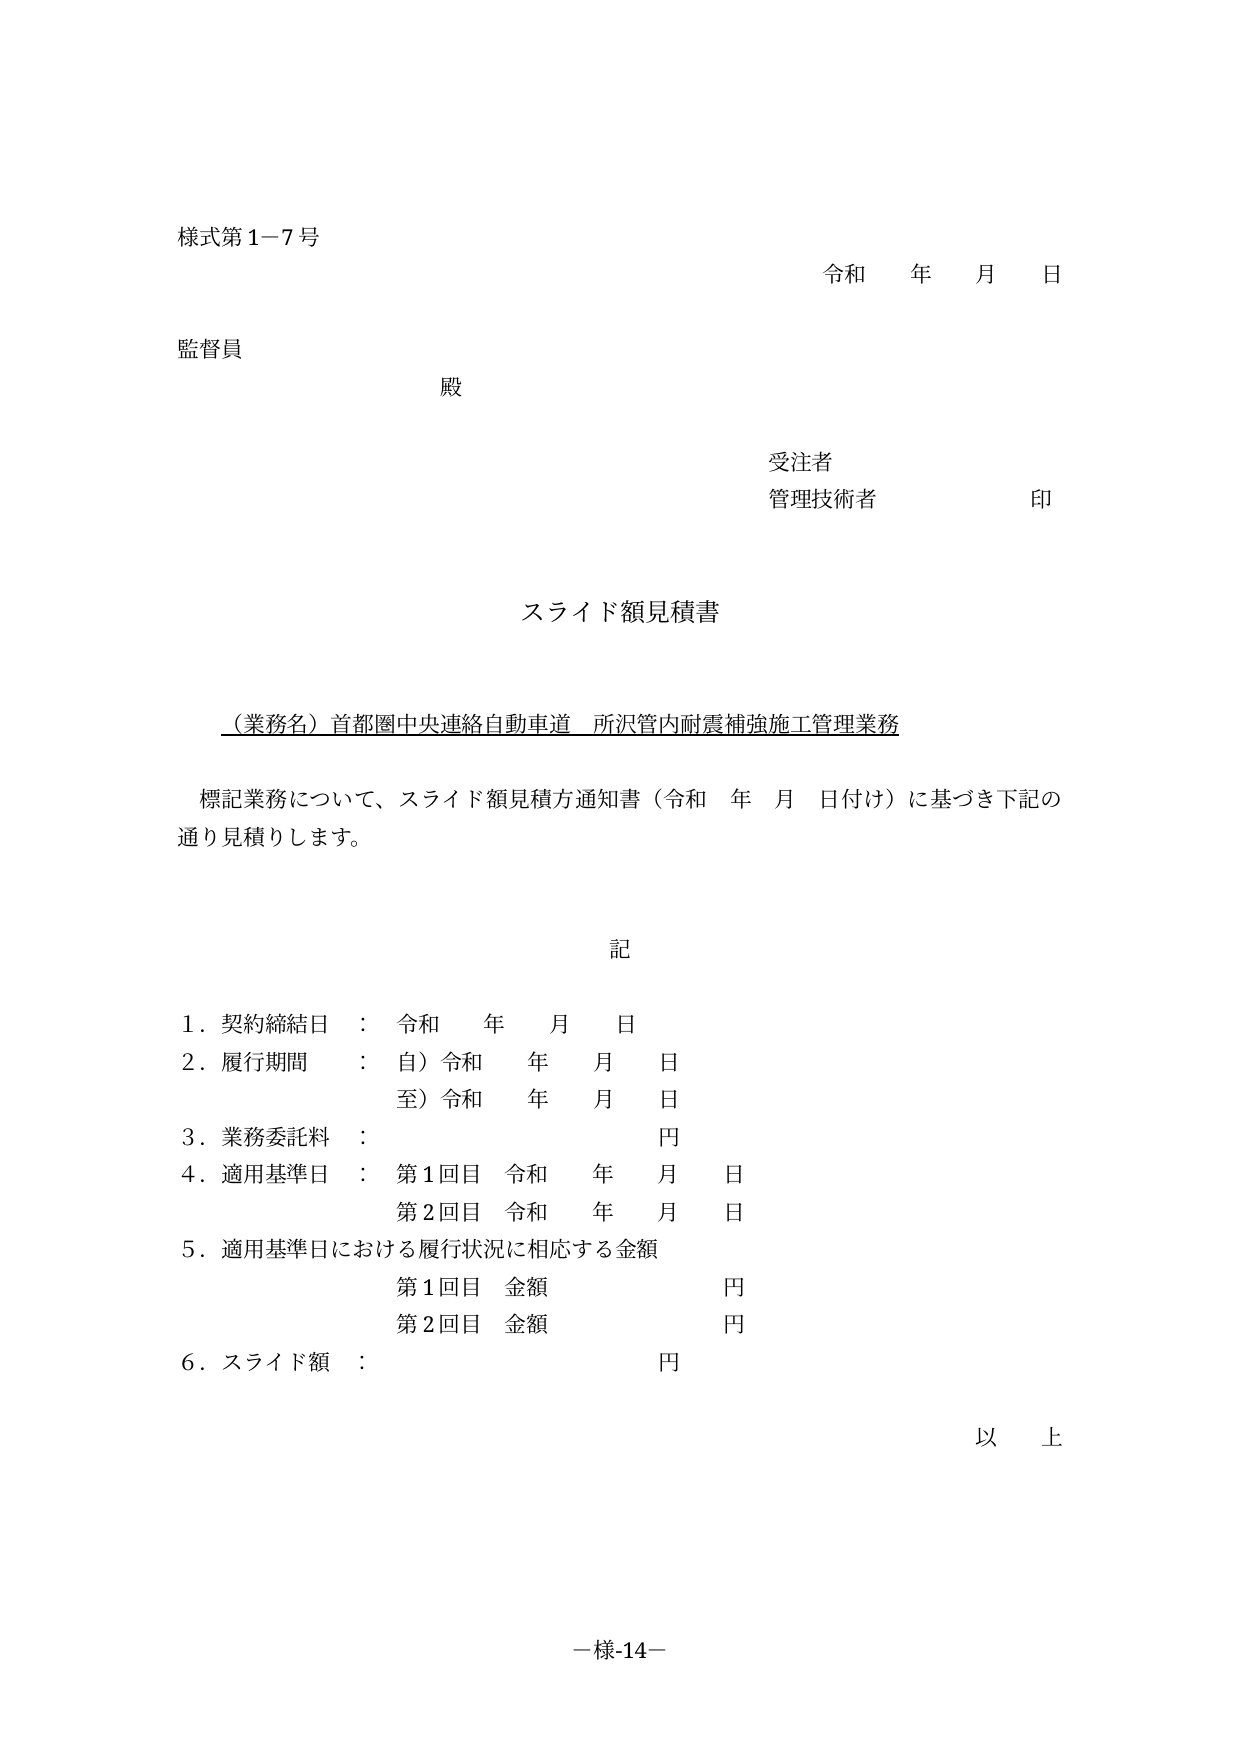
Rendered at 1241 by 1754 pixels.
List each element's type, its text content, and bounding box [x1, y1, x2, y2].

text 記 [177, 929, 1063, 967]
text 標記業務について、スライド額見積方通知書（令和 年 月 日付け）に基づき下記の通り見積りします。 [177, 779, 1063, 854]
text ６．スライド額 ： 円 [177, 1342, 1063, 1379]
text 令和 年 月 日 [177, 254, 1063, 292]
text 受注者 [768, 442, 1063, 479]
text 第1回目 金額 円 [177, 1267, 1063, 1304]
text 至）令和 年 月 日 [177, 1079, 1063, 1117]
text 監督員 [177, 329, 1063, 367]
text 様式第1－7号 [177, 217, 1063, 254]
text ２．履行期間 ： 自）令和 年 月 日 [177, 1042, 1063, 1079]
text １．契約締結日 ： 令和 年 月 日 [177, 1004, 1063, 1042]
text ５．適用基準日における履行状況に相応する金額 [177, 1229, 1063, 1267]
text 第2回目 金額 円 [177, 1304, 1063, 1342]
text 第2回目 令和 年 月 日 [177, 1192, 1063, 1229]
text 以 上 [177, 1417, 1063, 1454]
text 殿 [177, 367, 1063, 404]
text 管理技術者 印 [768, 479, 1063, 517]
text ３．業務委託料 ： 円 [177, 1117, 1063, 1154]
text （業務名）首都圏中央連絡自動車道 所沢管内耐震補強施工管理業務 [177, 704, 1063, 742]
text スライド額見積書 [177, 592, 1063, 629]
text ４．適用基準日 ： 第1回目 令和 年 月 日 [177, 1154, 1063, 1192]
